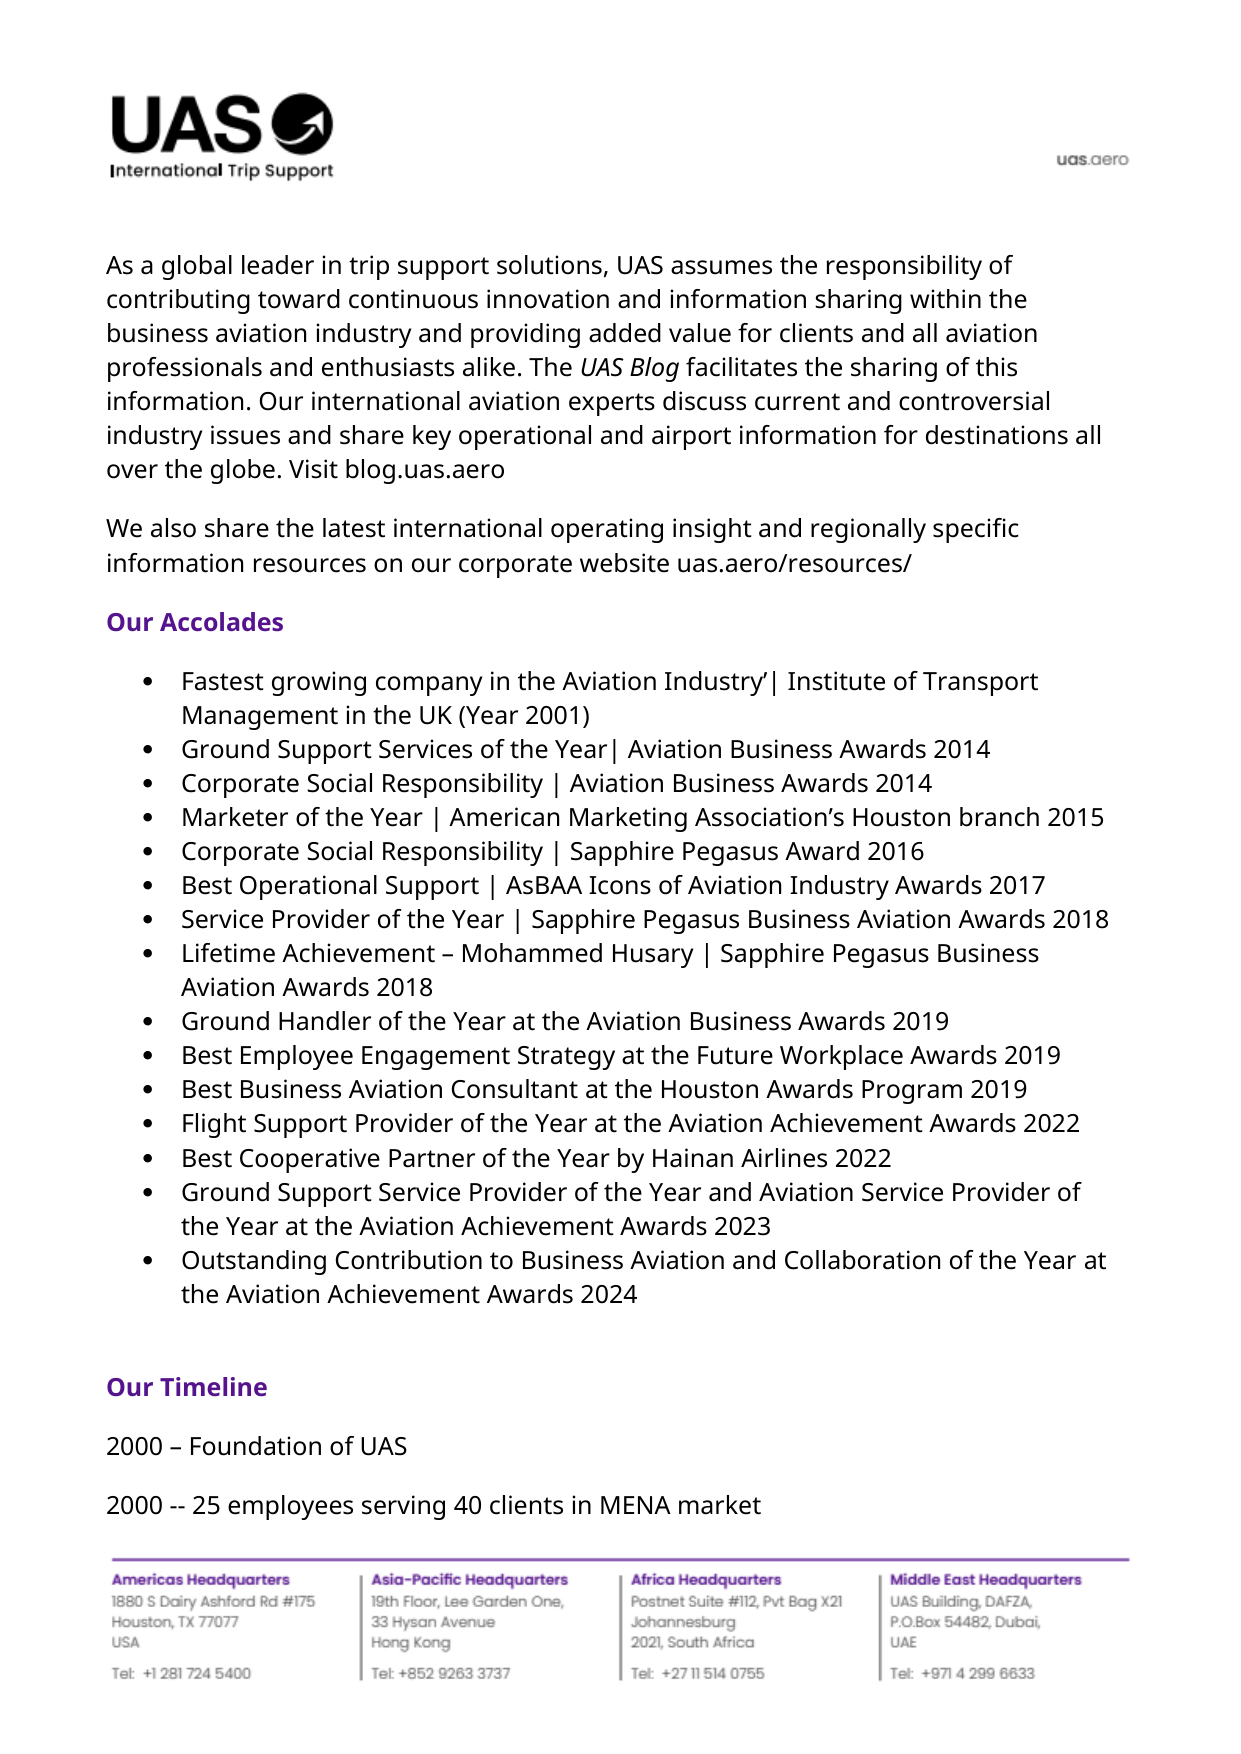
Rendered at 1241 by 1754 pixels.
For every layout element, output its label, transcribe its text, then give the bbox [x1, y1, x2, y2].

text 2000 – Foundation of UAS [106, 1429, 1124, 1463]
list Best Cooperative Partner of the Year by Hainan Airlines 2022 [143, 1140, 1124, 1174]
text 2000 -- 25 employees serving 40 clients in MENA market [106, 1488, 1124, 1522]
text Our Accolades [106, 604, 1124, 638]
text We also share the latest international operating insight and regionally specific information resources on our corporate website uas.aero/resources/ [106, 511, 1124, 579]
list Outstanding Contribution to Business Aviation and Collaboration of the Year at the Aviation Achievement Awards 2024 [143, 1242, 1124, 1311]
text Our Timeline [106, 1369, 1124, 1404]
list Service Provider of the Year | Sapphire Pegasus Business Aviation Awards 2018 [143, 902, 1124, 936]
list Corporate Social Responsibility | Aviation Business Awards 2014 [143, 766, 1124, 799]
list Ground Handler of the Year at the Aviation Business Awards 2019 [143, 1004, 1124, 1038]
list Ground Support Services of the Year| Aviation Business Awards 2014 [143, 731, 1124, 766]
list Best Employee Engagement Strategy at the Future Workplace Awards 2019 [143, 1038, 1124, 1072]
list Fastest growing company in the Aviation Industry’| Institute of Transport Management in the UK (Year 2001) [143, 663, 1124, 731]
list Ground Support Service Provider of the Year and Aviation Service Provider of the Year at the Aviation Achievement Awards 2023 [143, 1174, 1124, 1242]
list Lifetime Achievement – Mohammed Husary | Sapphire Pegasus Business Aviation Awards 2018 [143, 936, 1124, 1004]
list Flight Support Provider of the Year at the Aviation Achievement Awards 2022 [143, 1106, 1124, 1140]
list Best Operational Support | AsBAA Icons of Aviation Industry Awards 2017 [143, 868, 1124, 902]
text As a global leader in trip support solutions, UAS assumes the responsibility of contributing toward continuous innovation and information sharing within the business aviation industry and providing added value for clients and all aviation professionals and enthusiasts alike. The UAS Blog facilitates the sharing of this information. Our international aviation experts discuss current and controversial industry issues and share key operational and airport information for destinations all over the globe. Visit blog.uas.aero [106, 248, 1124, 486]
list Marketer of the Year | American Marketing Association’s Houston branch 2015 [143, 799, 1124, 834]
list Corporate Social Responsibility | Sapphire Pegasus Award 2016 [143, 834, 1124, 868]
list Best Business Aviation Consultant at the Houston Awards Program 2019 [143, 1072, 1124, 1106]
